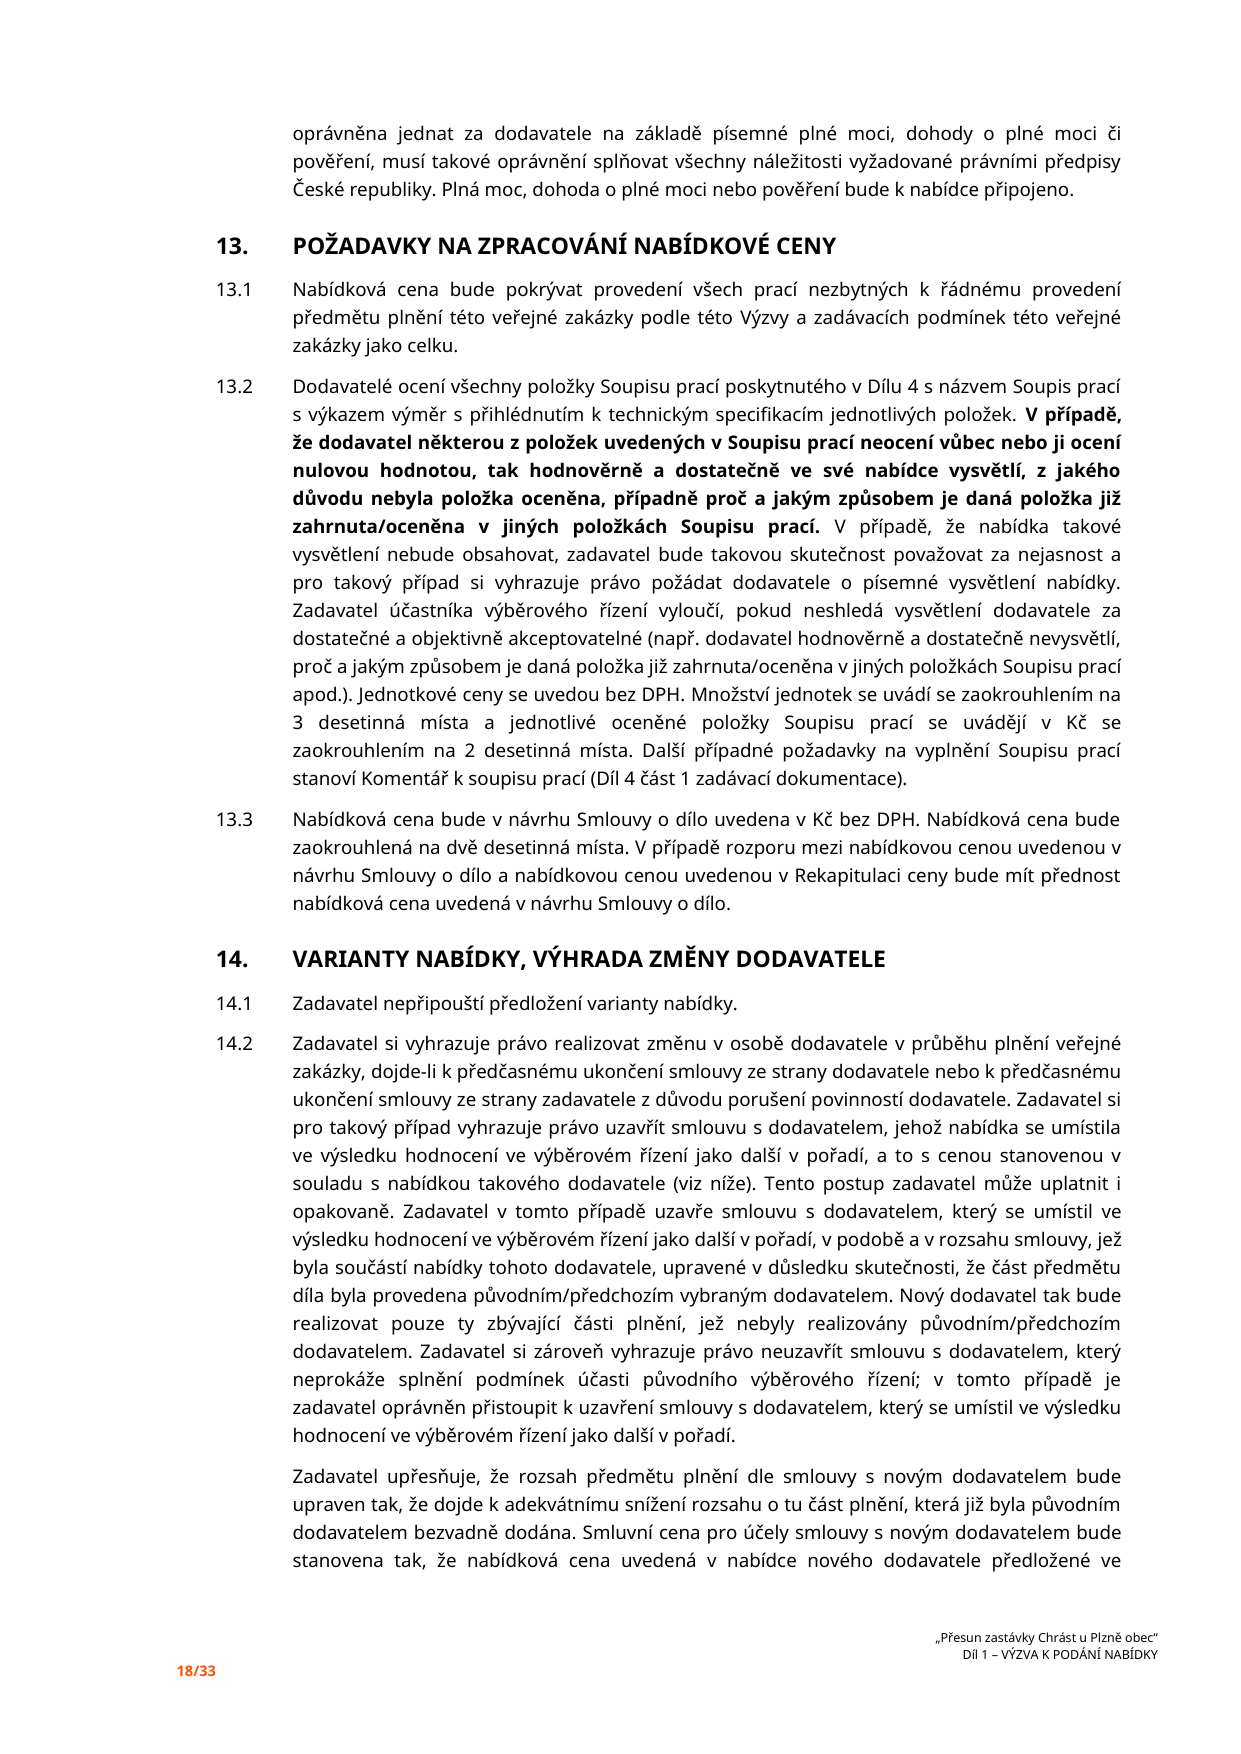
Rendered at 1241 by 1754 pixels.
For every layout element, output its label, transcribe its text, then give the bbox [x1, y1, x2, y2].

text POŽADAVKY NA ZPRACOVÁNÍ NABÍDKOVÉ CENY [216, 230, 1122, 261]
text Dodavatelé ocení všechny položky Soupisu prací poskytnutého v Dílu 4 s názvem Soupis prací s výkazem výměr s přihlédnutím k technickým specifikacím jednotlivých položek. V případě, že dodavatel některou z položek uvedených v Soupisu prací neocení vůbec nebo ji ocení nulovou hodnotou, tak hodnověrně a dostatečně ve své nabídce vysvětlí, z jakého důvodu nebyla položka oceněna, případně proč a jakým způsobem je daná položka již zahrnuta/oceněna v jiných položkách Soupisu prací. V případě, že nabídka takové vysvětlení nebude obsahovat, zadavatel bude takovou skutečnost považovat za nejasnost a pro takový případ si vyhrazuje právo požádat dodavatele o písemné vysvětlení nabídky. Zadavatel účastníka výběrového řízení vyloučí, pokud neshledá vysvětlení dodavatele za dostatečné a objektivně akceptovatelné (např. dodavatel hodnověrně a dostatečně nevysvětlí, proč a jakým způsobem je daná položka již zahrnuta/oceněna v jiných položkách Soupisu prací apod.). Jednotkové ceny se uvedou bez DPH. Množství jednotek se uvádí se zaokrouhlením na 3 desetinná místa a jednotlivé oceněné položky Soupisu prací se uvádějí v Kč se zaokrouhlením na 2 desetinná místa. Další případné požadavky na vyplnění Soupisu prací stanoví Komentář k soupisu prací (Díl 4 část 1 zadávací dokumentace). [216, 373, 1122, 791]
text Nabídková cena bude v návrhu Smlouvy o dílo uvedena v Kč bez DPH. Nabídková cena bude zaokrouhlená na dvě desetinná místa. V případě rozporu mezi nabídkovou cenou uvedenou v návrhu Smlouvy o dílo a nabídkovou cenou uvedenou v Rekapitulaci ceny bude mít přednost nabídková cena uvedená v návrhu Smlouvy o dílo. [216, 806, 1122, 916]
text VARIANTY NABÍDKY, VÝHRADA ZMĚNY DODAVATELE [216, 943, 1122, 974]
text Zadavatel si vyhrazuje právo realizovat změnu v osobě dodavatele v průběhu plnění veřejné zakázky, dojde-li k předčasnému ukončení smlouvy ze strany dodavatele nebo k předčasnému ukončení smlouvy ze strany zadavatele z důvodu porušení povinností dodavatele. Zadavatel si pro takový případ vyhrazuje právo uzavřít smlouvu s dodavatelem, jehož nabídka se umístila ve výsledku hodnocení ve výběrovém řízení jako další v pořadí, a to s cenou stanovenou v souladu s nabídkou takového dodavatele (viz níže). Tento postup zadavatel může uplatnit i opakovaně. Zadavatel v tomto případě uzavře smlouvu s dodavatelem, který se umístil ve výsledku hodnocení ve výběrovém řízení jako další v pořadí, v podobě a v rozsahu smlouvy, jež byla součástí nabídky tohoto dodavatele, upravené v důsledku skutečnosti, že část předmětu díla byla provedena původním/předchozím vybraným dodavatelem. Nový dodavatel tak bude realizovat pouze ty zbývající části plnění, jež nebyly realizovány původním/předchozím dodavatelem. Zadavatel si zároveň vyhrazuje právo neuzavřít smlouvu s dodavatelem, který neprokáže splnění podmínek účasti původního výběrového řízení; v tomto případě je zadavatel oprávněn přistoupit k uzavření smlouvy s dodavatelem, který se umístil ve výsledku hodnocení ve výběrovém řízení jako další v pořadí. [216, 1030, 1122, 1448]
text Nabídková cena bude pokrývat provedení všech prací nezbytných k řádnému provedení předmětu plnění této veřejné zakázky podle této Výzvy a zadávacích podmínek této veřejné zakázky jako celku. [216, 277, 1122, 358]
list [292, 1463, 1122, 1573]
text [216, 121, 1122, 202]
text Zadavatel nepřipouští předložení varianty nabídky. [216, 990, 1122, 1015]
